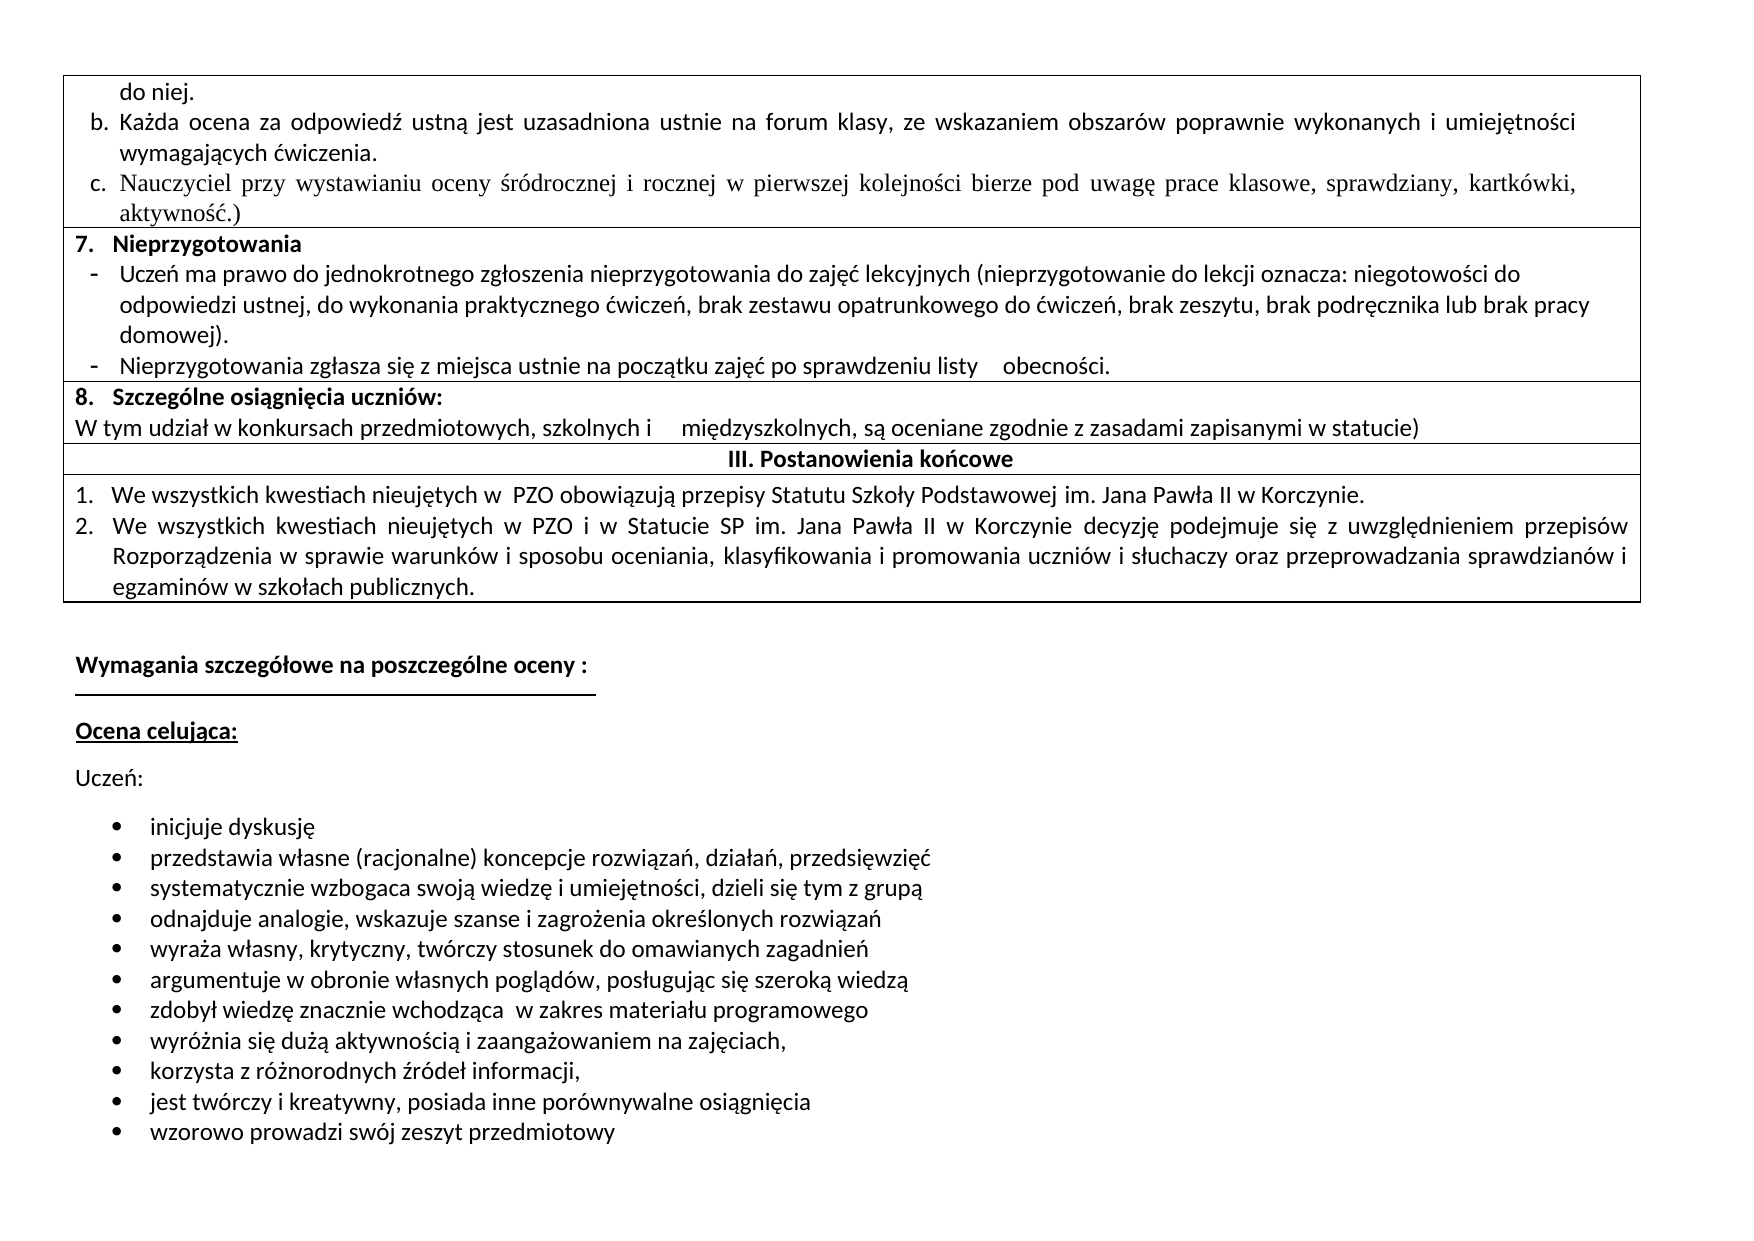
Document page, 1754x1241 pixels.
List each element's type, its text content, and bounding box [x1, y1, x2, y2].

list argumentuje w obronie własnych poglądów, posługując się szeroką wiedzą [112, 964, 1679, 994]
table_cell We wszystkich kwestiach nieujętych w PZO obowiązują przepisy Statutu Szkoły Podstawowej im. Jana Pawła II w Korczynie. We wszystkich kwestiach nieujętych w PZO i w Statucie SP im. Jana Pawła II w Korczynie decyzję podejmuje się z uwzględnieniem przepisów Rozporządzenia w sprawie warunków i sposobu oceniania, klasyfikowania i promowania uczniów i słuchaczy oraz przeprowadzania sprawdzianów i egzaminów w szkołach publicznych. [64, 475, 1640, 601]
table_cell Nieprzygotowania Uczeń ma prawo do jednokrotnego zgłoszenia nieprzygotowania do zajęć lekcyjnych (nieprzygotowanie do lekcji oznacza: niegotowości do odpowiedzi ustnej, do wykonania praktycznego ćwiczeń, brak zestawu opatrunkowego do ćwiczeń, brak zeszytu, brak podręcznika lub brak pracy domowej). Nieprzygotowania zgłasza się z miejsca ustnie na początku zajęć po sprawdzeniu listy obecności. [64, 228, 1640, 381]
list jest twórczy i kreatywny, posiada inne porównywalne osiągnięcia [112, 1086, 1679, 1117]
list zdobył wiedzę znacznie wchodząca w zakres materiału programowego [112, 994, 1679, 1025]
list wyróżnia się dużą aktywnością i zaangażowaniem na zajęciach, [112, 1025, 1679, 1056]
list wyraża własny, krytyczny, twórczy stosunek do omawianych zagadnień [112, 933, 1679, 964]
text Wymagania szczegółowe na poszczególne oceny : [75, 649, 1679, 680]
list odnajduje analogie, wskazuje szanse i zagrożenia określonych rozwiązań [112, 903, 1679, 933]
list wzorowo prowadzi swój zeszyt przedmiotowy [112, 1117, 1679, 1147]
list przedstawia własne (racjonalne) koncepcje rozwiązań, działań, przedsięwzięć [112, 842, 1679, 872]
text Uczeń: [75, 762, 1679, 792]
text Ocena celująca: [75, 715, 1679, 745]
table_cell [64, 76, 1640, 227]
list inicjuje dyskusję [112, 811, 1679, 842]
table_cell III. Postanowienia końcowe [64, 444, 1640, 474]
list systematycznie wzbogaca swoją wiedzę i umiejętności, dzieli się tym z grupą [112, 872, 1679, 903]
table_cell Szczególne osiągnięcia uczniów: W tym udział w konkursach przedmiotowych, szkolnych i międzyszkolnych, są oceniane zgodnie z zasadami zapisanymi w statucie) [64, 382, 1640, 443]
list korzysta z różnorodnych źródeł informacji, [112, 1056, 1679, 1086]
